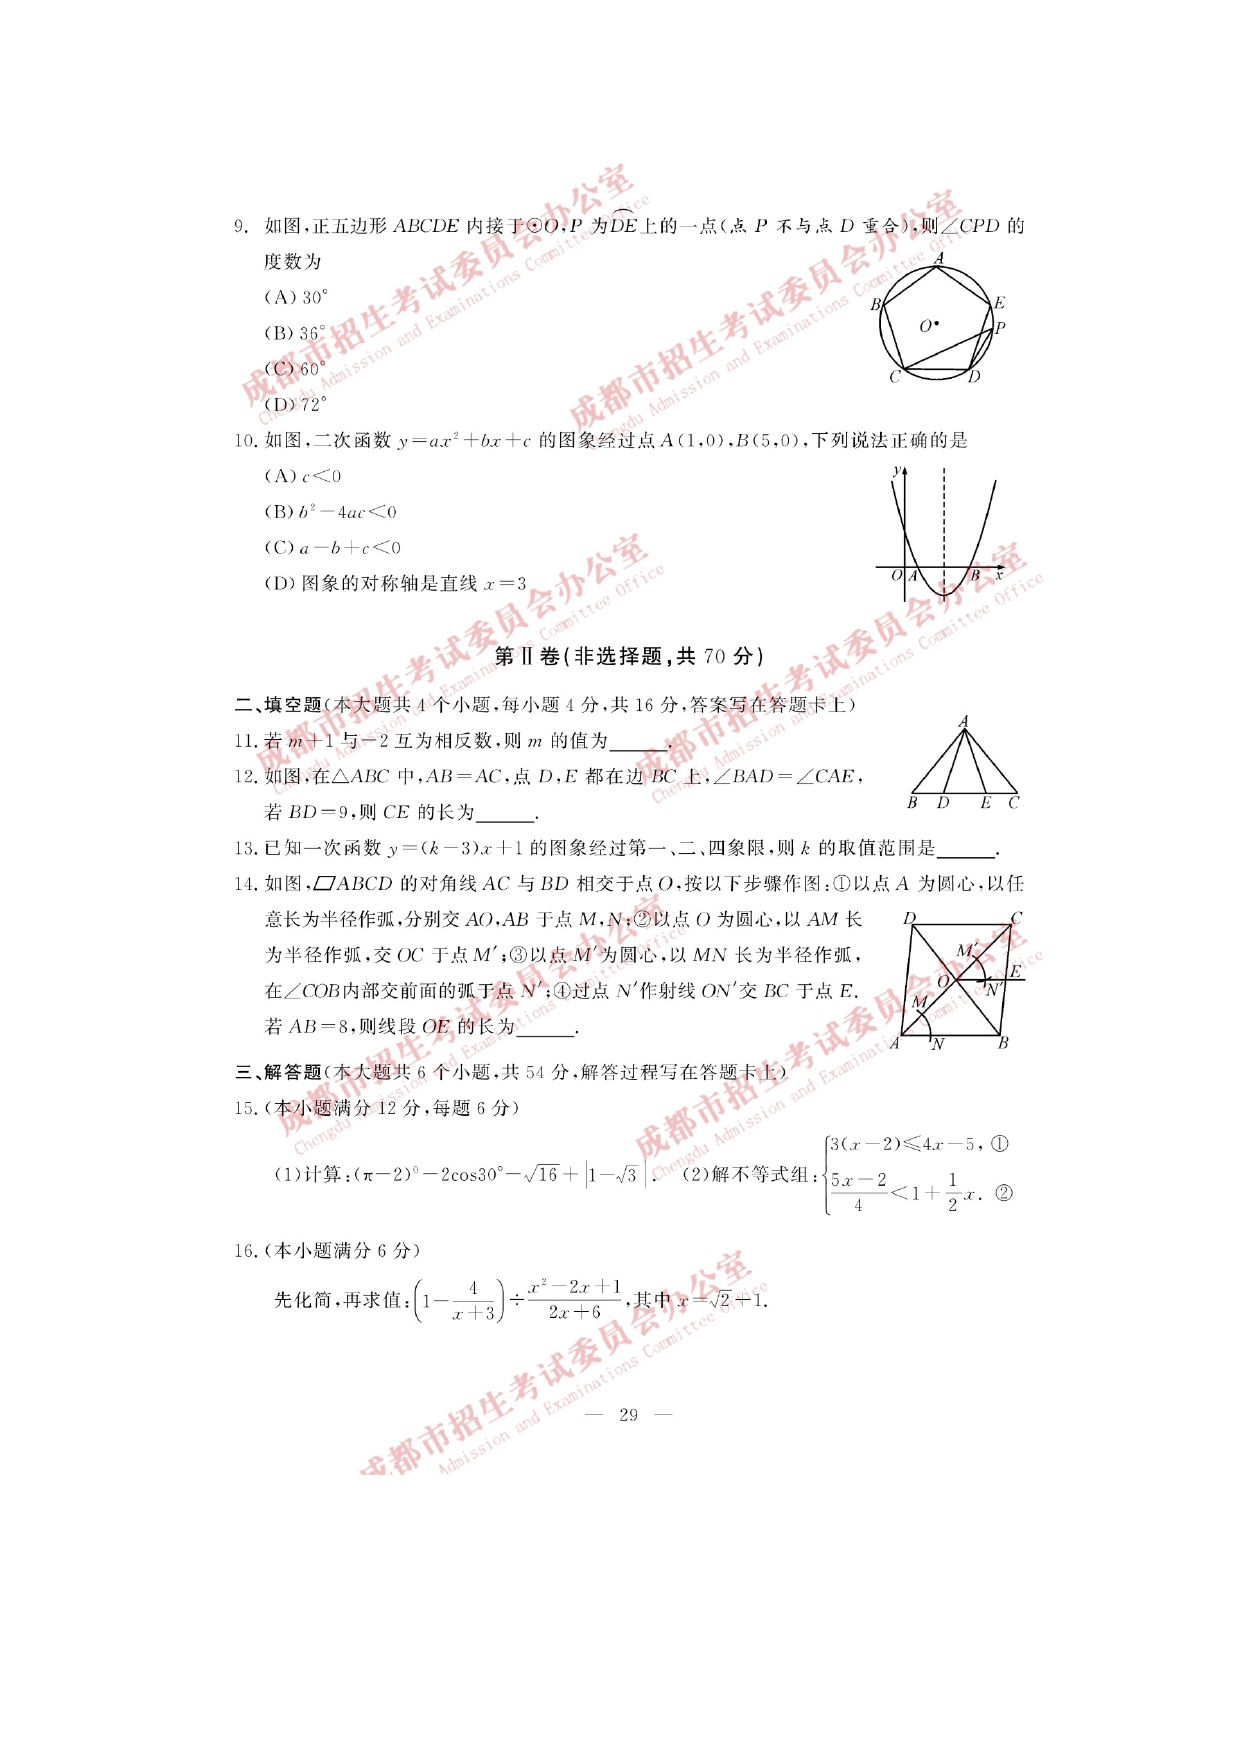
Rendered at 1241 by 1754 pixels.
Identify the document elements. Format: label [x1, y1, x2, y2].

picture [187, 162, 1074, 1475]
